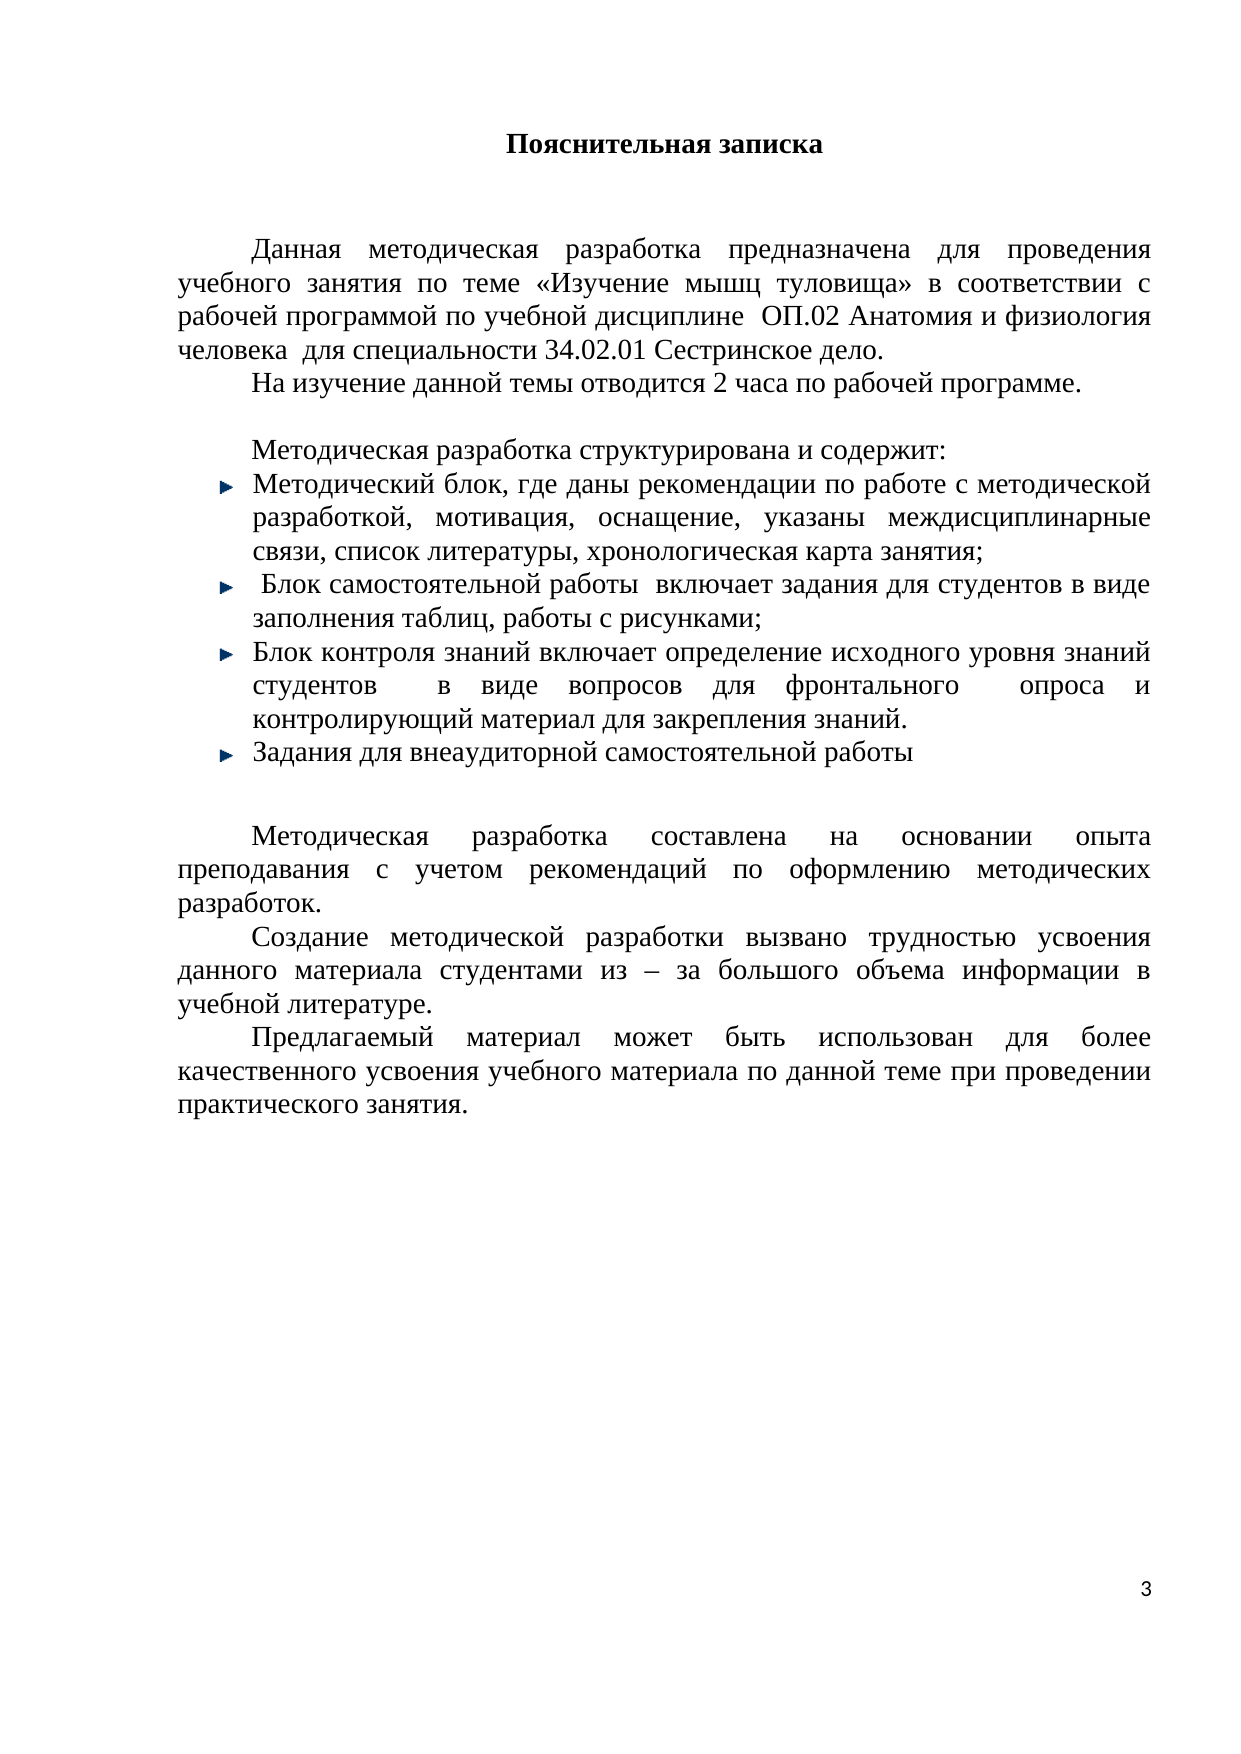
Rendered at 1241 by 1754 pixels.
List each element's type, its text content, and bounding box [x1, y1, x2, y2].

picture [215, 476, 233, 494]
text Данная методическая разработка предназначена для проведения учебного занятия по теме «Изучение мышц туловища» в соответствии с рабочей программой по учебной дисциплине ОП.02 Анатомия и физиология человека для специальности 34.02.01 Сестринское дело. [177, 231, 1152, 365]
list Блок самостоятельной работы включает задания для студентов в виде заполнения таблиц, работы с рисунками; [215, 567, 1152, 634]
picture [215, 644, 233, 661]
list Задания для внеаудиторной самостоятельной работы [215, 734, 1152, 768]
text Создание методической разработки вызвано трудностью усвоения данного материала студентами из – за большого объема информации в учебной литературе. [177, 919, 1152, 1019]
text На изучение данной темы отводится 2 часа по рабочей программе. [177, 365, 1152, 399]
text Методическая разработка структурирована и содержит: [177, 432, 1152, 466]
picture [215, 745, 233, 762]
text Пояснительная записка [177, 126, 1152, 160]
list Методический блок, где даны рекомендации по работе с методической разработкой, мотивация, оснащение, указаны междисциплинарные связи, список литературы, хронологическая карта занятия; [215, 466, 1152, 567]
text Предлагаемый материал может быть использован для более качественного усвоения учебного материала по данной теме при проведении практического занятия. [177, 1019, 1152, 1120]
picture [215, 577, 233, 594]
list Блок контроля знаний включает определение исходного уровня знаний студентов в виде вопросов для фронтального опроса и контролирующий материал для закрепления знаний. [215, 634, 1152, 734]
text Методическая разработка составлена на основании опыта преподавания с учетом рекомендаций по оформлению методических разработок. [177, 818, 1152, 919]
